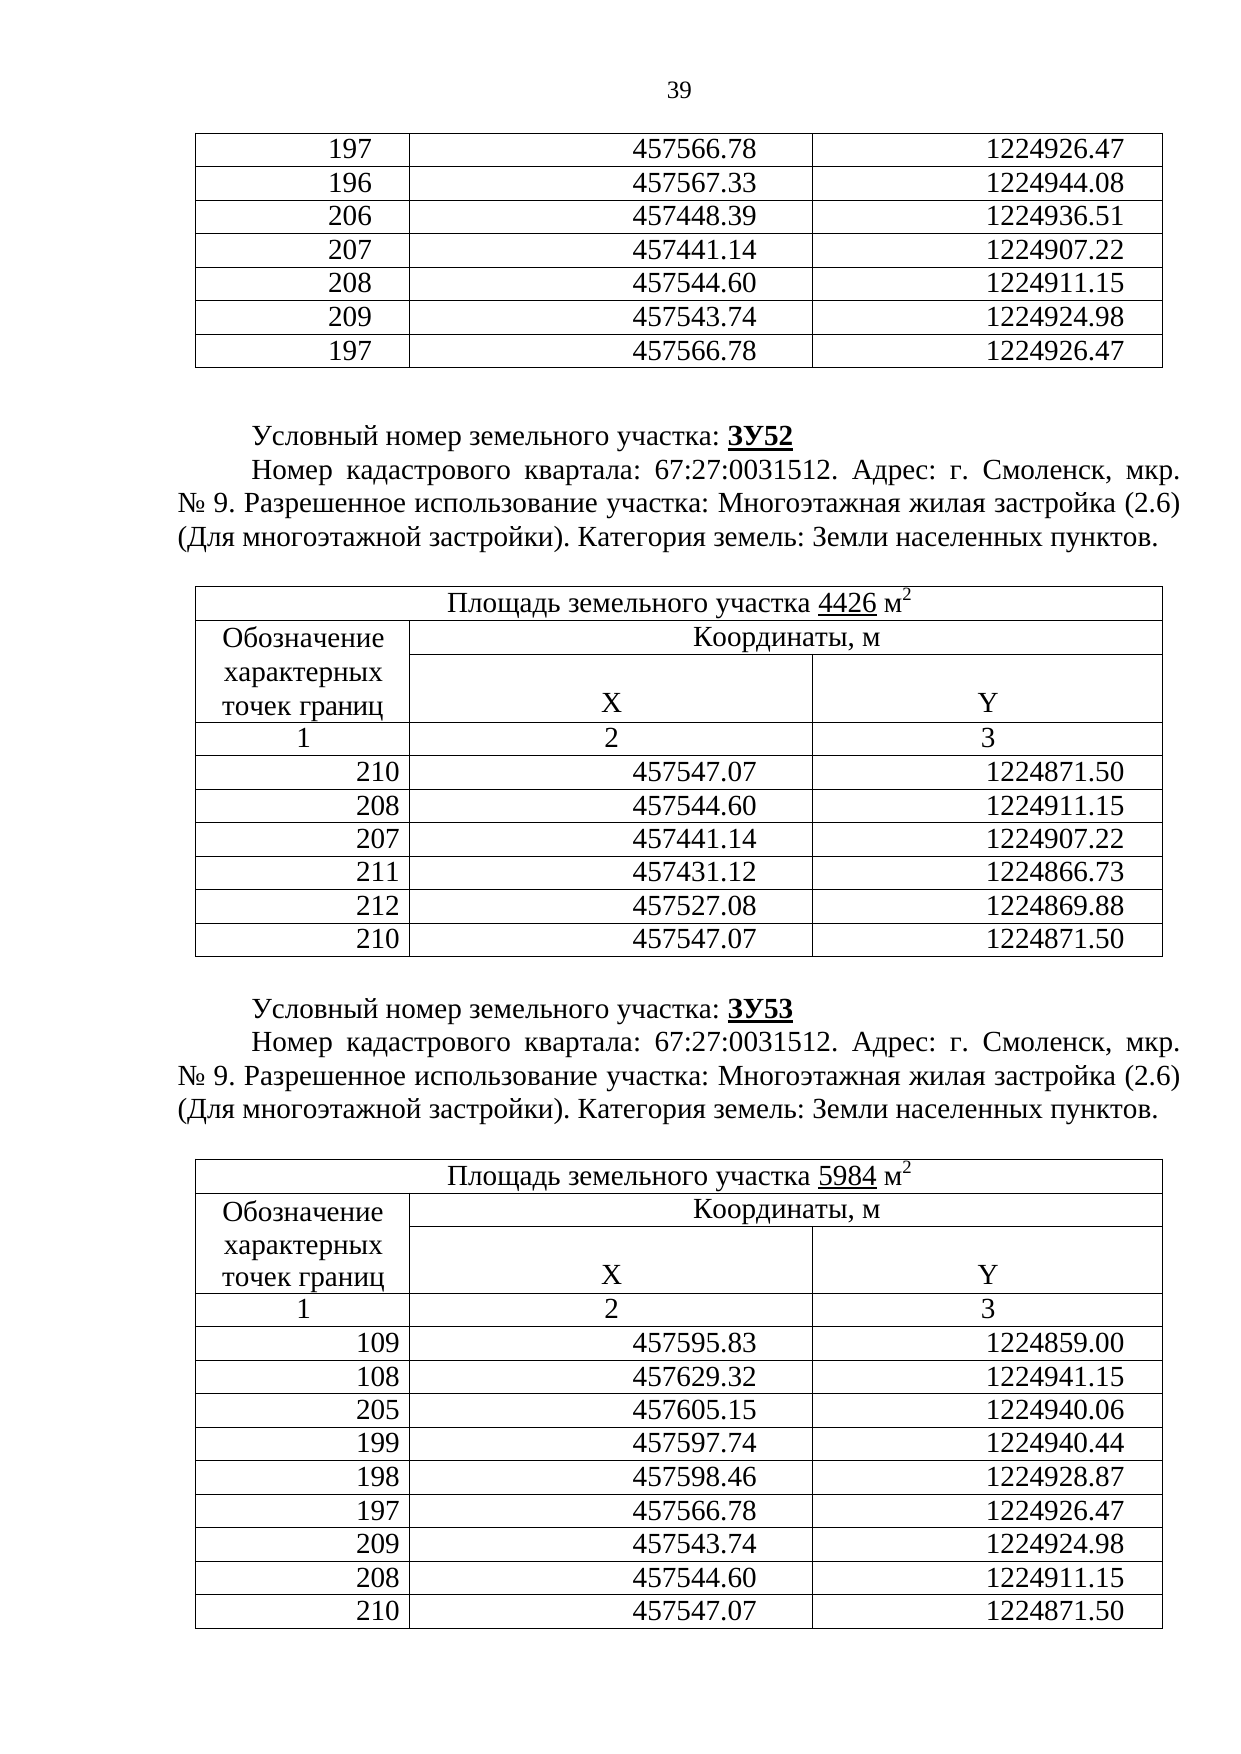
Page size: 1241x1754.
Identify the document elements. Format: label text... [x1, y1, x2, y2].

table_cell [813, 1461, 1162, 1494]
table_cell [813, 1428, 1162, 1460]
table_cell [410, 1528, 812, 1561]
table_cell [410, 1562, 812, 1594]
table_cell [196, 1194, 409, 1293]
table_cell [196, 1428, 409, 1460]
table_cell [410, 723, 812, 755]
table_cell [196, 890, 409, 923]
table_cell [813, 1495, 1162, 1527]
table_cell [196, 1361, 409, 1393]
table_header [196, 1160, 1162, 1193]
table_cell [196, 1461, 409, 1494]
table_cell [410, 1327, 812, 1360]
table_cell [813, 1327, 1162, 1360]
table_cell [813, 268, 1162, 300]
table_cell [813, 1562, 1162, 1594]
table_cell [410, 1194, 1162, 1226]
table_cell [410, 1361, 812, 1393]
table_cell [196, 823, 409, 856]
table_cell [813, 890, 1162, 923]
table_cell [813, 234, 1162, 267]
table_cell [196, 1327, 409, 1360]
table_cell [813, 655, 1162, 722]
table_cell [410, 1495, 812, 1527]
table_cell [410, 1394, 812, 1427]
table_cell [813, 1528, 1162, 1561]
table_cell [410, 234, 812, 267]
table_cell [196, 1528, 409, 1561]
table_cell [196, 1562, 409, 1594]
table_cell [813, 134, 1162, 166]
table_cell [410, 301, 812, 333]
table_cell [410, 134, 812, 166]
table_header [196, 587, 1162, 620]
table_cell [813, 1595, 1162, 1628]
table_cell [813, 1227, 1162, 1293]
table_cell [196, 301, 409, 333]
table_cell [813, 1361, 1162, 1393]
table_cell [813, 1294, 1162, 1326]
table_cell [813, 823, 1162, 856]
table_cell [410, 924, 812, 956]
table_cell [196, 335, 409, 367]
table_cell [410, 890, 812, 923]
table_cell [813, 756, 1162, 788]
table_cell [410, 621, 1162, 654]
text Номер кадастрового квартала: 67:27:0031512. Адрес: г. Смоленск, мкр. № 9. Разрешенное использование участка: Многоэтажная жилая застройка (2.6) (Для многоэтажной застройки). Категория земель: Земли населенных пунктов. [177, 452, 1181, 552]
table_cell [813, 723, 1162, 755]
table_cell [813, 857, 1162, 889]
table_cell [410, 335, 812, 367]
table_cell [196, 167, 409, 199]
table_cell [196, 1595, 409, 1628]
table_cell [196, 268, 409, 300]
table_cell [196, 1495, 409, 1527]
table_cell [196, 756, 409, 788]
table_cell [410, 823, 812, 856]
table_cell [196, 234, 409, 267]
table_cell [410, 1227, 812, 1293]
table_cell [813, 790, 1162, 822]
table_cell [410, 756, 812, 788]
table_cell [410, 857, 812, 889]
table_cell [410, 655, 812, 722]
text Номер кадастрового квартала: 67:27:0031512. Адрес: г. Смоленск, мкр. № 9. Разрешенное использование участка: Многоэтажная жилая застройка (2.6) (Для многоэтажной застройки). Категория земель: Земли населенных пунктов. [177, 1024, 1181, 1125]
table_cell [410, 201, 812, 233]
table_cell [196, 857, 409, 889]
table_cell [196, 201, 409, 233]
text Условный номер земельного участка: ЗУ53 [177, 991, 1181, 1024]
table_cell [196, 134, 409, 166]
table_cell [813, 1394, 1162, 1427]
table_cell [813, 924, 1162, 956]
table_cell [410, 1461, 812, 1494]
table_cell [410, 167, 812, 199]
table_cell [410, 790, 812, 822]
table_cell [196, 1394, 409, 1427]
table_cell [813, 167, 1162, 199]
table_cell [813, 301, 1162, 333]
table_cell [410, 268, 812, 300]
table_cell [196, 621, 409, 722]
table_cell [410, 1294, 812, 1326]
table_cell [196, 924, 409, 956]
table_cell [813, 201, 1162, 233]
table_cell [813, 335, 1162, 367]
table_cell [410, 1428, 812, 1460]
text Условный номер земельного участка: ЗУ52 [177, 418, 1181, 452]
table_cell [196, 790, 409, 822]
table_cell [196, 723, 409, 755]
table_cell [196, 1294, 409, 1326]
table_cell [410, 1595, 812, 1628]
